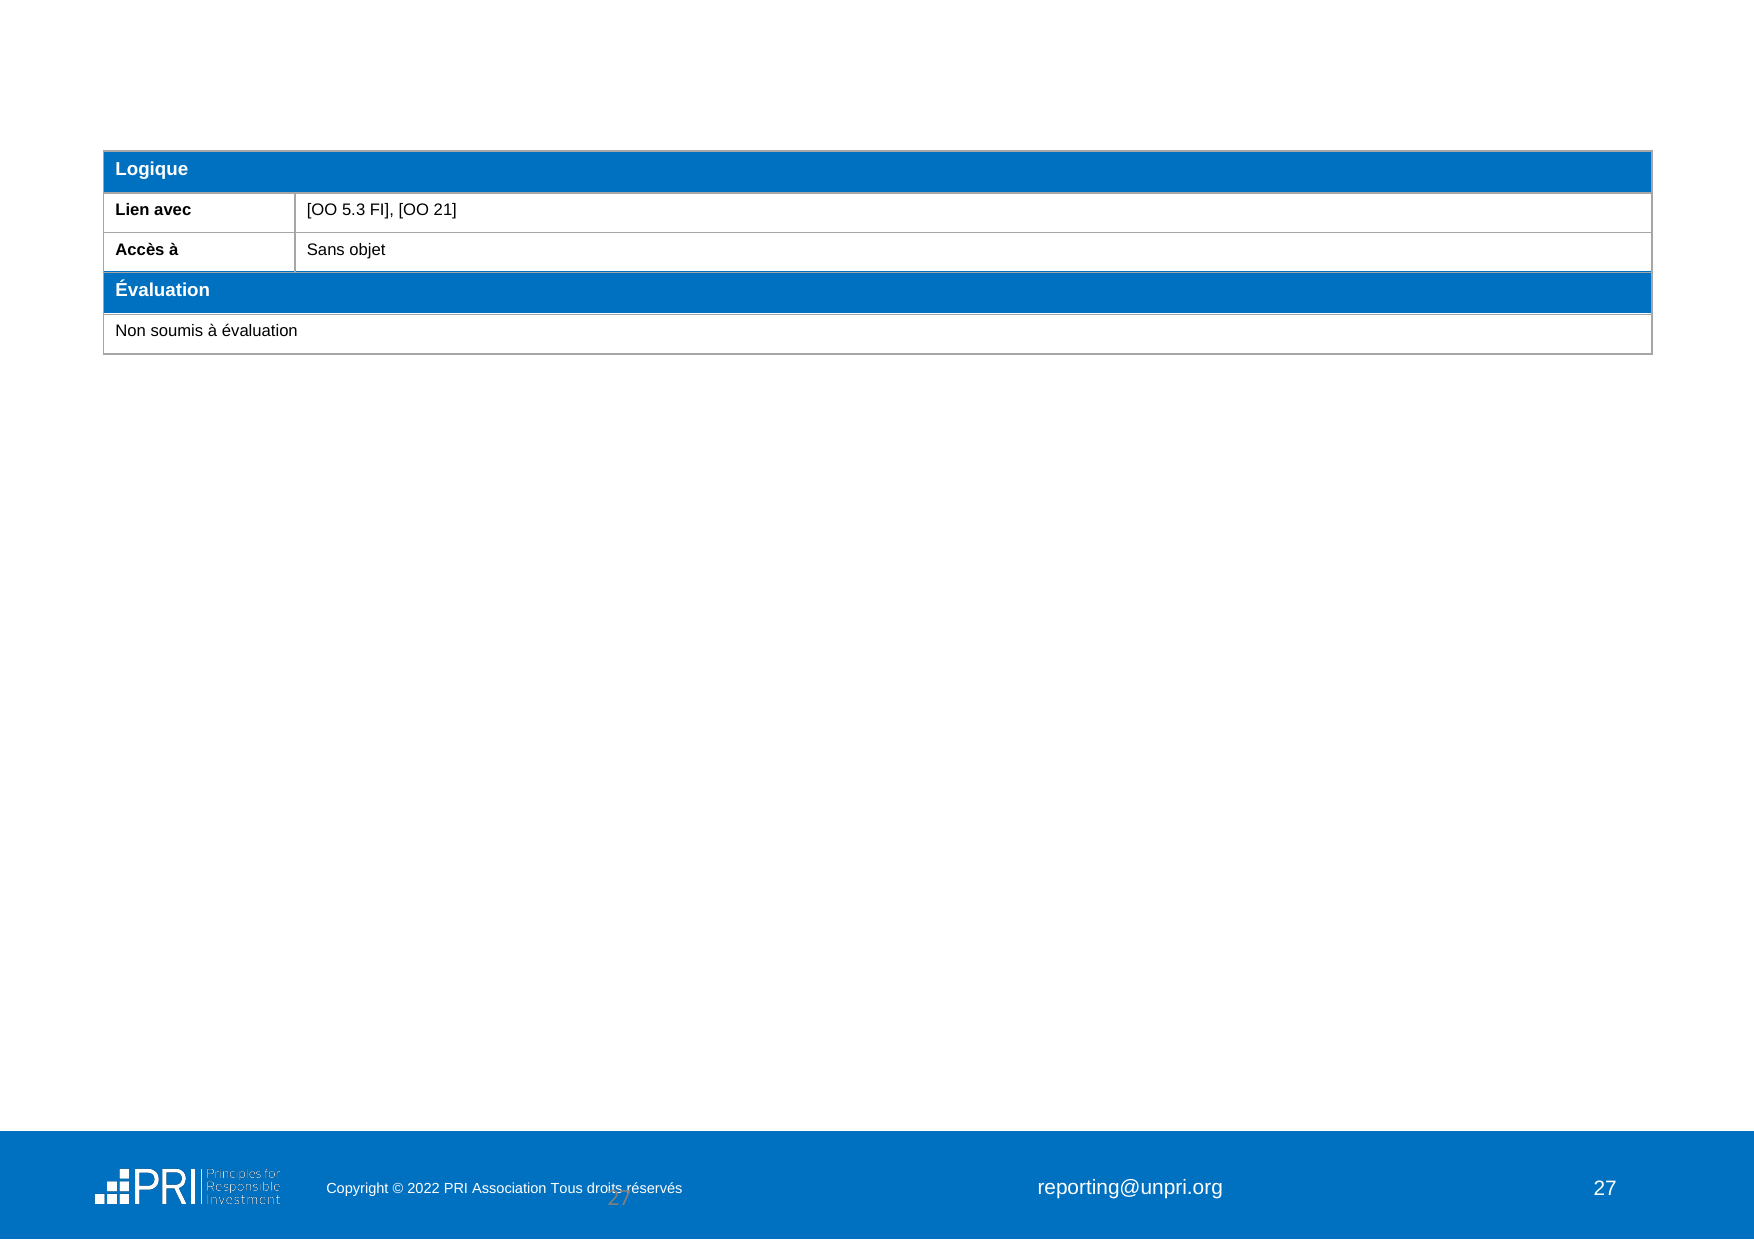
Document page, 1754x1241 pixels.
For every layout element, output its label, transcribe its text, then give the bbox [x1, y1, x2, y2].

table_cell Évaluation [104, 273, 1651, 313]
table_cell Accès à [104, 233, 294, 271]
table_cell [OO 5.3 FI], [OO 21] [296, 194, 1651, 232]
table_cell Non soumis à évaluation [104, 315, 1651, 353]
table_cell Sans objet [296, 233, 1651, 271]
table_cell Lien avec [104, 194, 294, 232]
table_cell Logique [104, 152, 1651, 192]
picture [92, 1166, 282, 1207]
